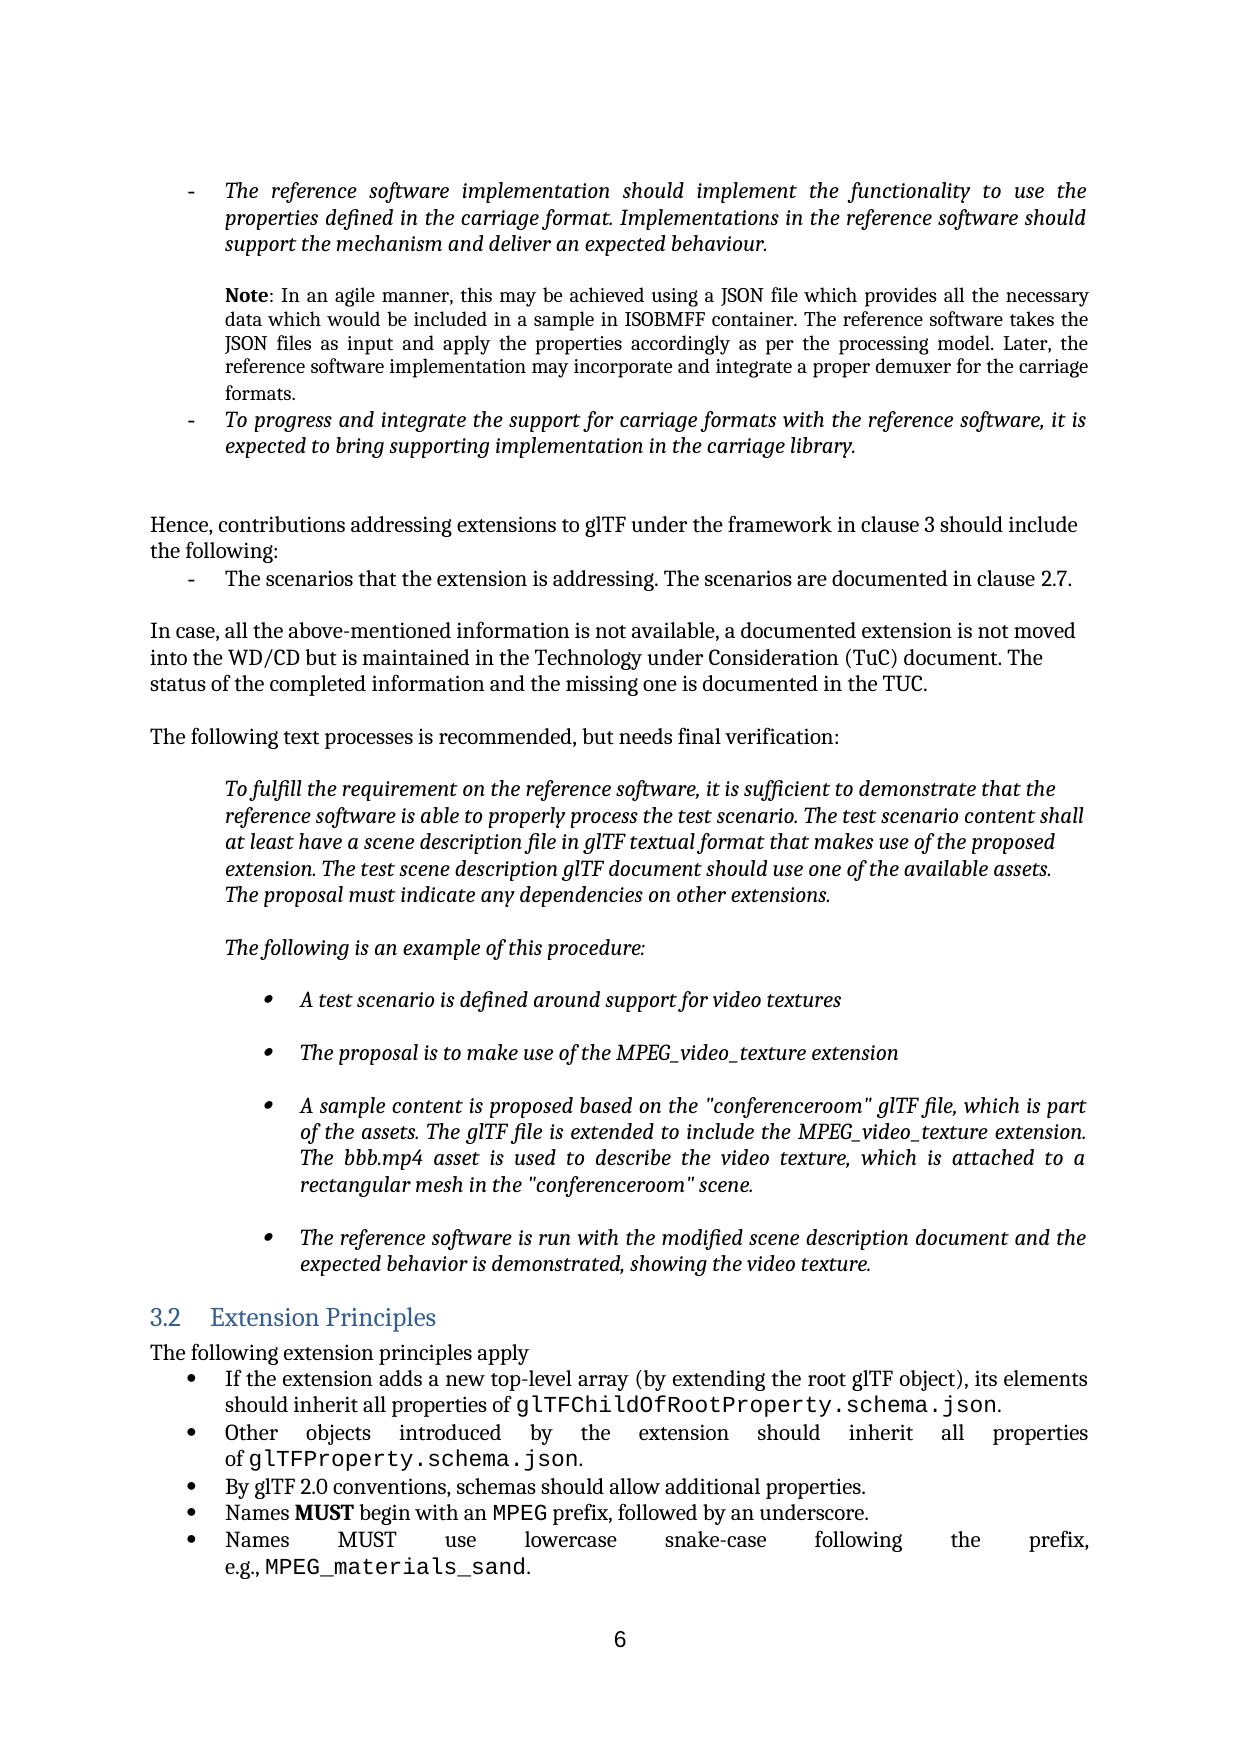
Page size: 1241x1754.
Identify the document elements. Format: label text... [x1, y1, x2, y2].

text The following text processes is recommended, but needs final verification: [150, 723, 1090, 750]
list A test scenario is defined around support for video textures [262, 987, 1090, 1013]
text The following is an example of this procedure: [225, 934, 1090, 961]
list A sample content is proposed based on the "conferenceroom" glTF file, which is part of the assets. The glTF file is extended to include the MPEG_video_texture extension. The bbb.mp4 asset is used to describe the video texture, which is attached to a rectangular mesh in the "conferenceroom" scene. [262, 1092, 1090, 1198]
list The proposal is to make use of the MPEG_video_texture extension [262, 1040, 1090, 1066]
list Other objects introduced by the extension should inherit all properties of glTFProperty.schema.json. [187, 1419, 1090, 1473]
list Names MUST use lowercase snake-case following the prefix, e.g., MPEG_materials_sand. [187, 1527, 1090, 1581]
list If the extension adds a new top-level array (by extending the root glTF object), its elements should inherit all properties of glTFChildOfRootProperty.schema.json. [187, 1366, 1090, 1419]
list Names MUST begin with an MPEG prefix, followed by an underscore. [187, 1500, 1090, 1527]
text In case, all the above-mentioned information is not available, a documented extension is not moved into the WD/CD but is maintained in the Technology under Consideration (TuC) document. The status of the completed information and the missing one is documented in the TUC. [150, 618, 1090, 697]
text To fulfill the requirement on the reference software, it is sufficient to demonstrate that the reference software is able to properly process the test scenario. The test scenario content shall at least have a scene description file in glTF textual format that makes use of the proposed extension. The test scene description glTF document should use one of the available assets. The proposal must indicate any dependencies on other extensions. [225, 776, 1090, 908]
list The reference software implementation should implement the functionality to use the properties defined in the carriage format. Implementations in the reference software should support the mechanism and deliver an expected behaviour. [187, 177, 1090, 257]
list The scenarios that the extension is addressing. The scenarios are documented in clause 2.7. [187, 565, 1090, 592]
subtitle Extension Principles [150, 1302, 1090, 1333]
list By glTF 2.0 conventions, schemas should allow additional properties. [187, 1473, 1090, 1500]
text Hence, contributions addressing extensions to glTF under the framework in clause 3 should include the following: [150, 512, 1090, 565]
list The reference software is run with the modified scene description document and the expected behavior is demonstrated, showing the video texture. [262, 1224, 1090, 1277]
list Note: In an agile manner, this may be achieved using a JSON file which provides all the necessary data which would be included in a sample in ISOBMFF container. The reference software takes the JSON files as input and apply the properties accordingly as per the processing model. Later, the reference software implementation may incorporate and integrate a proper demuxer for the carriage formats. [225, 283, 1090, 406]
list To progress and integrate the support for carriage formats with the reference software, it is expected to bring supporting implementation in the carriage library. [187, 406, 1090, 459]
text The following extension principles apply [150, 1339, 1090, 1366]
